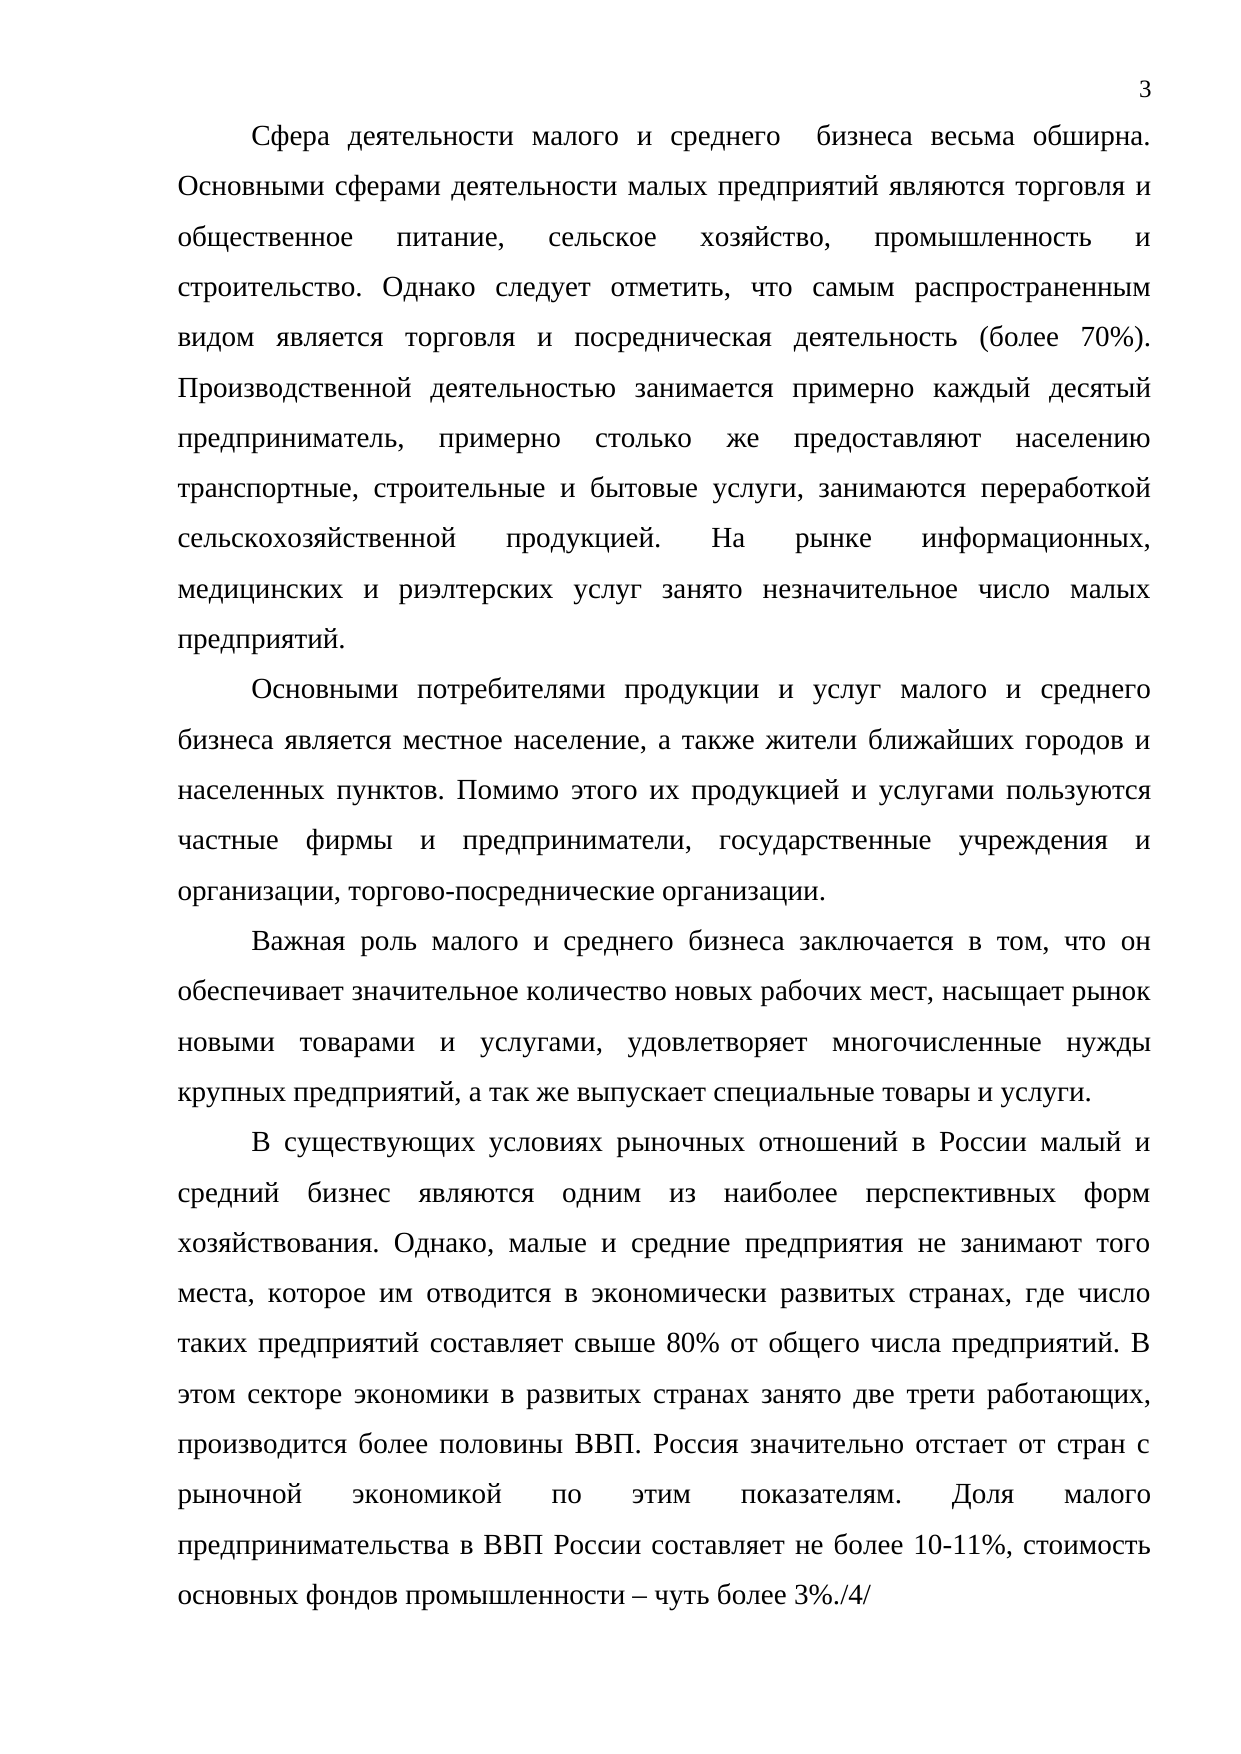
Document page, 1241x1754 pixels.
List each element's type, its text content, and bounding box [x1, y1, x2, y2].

text В существующих условиях рыночных отношений в России малый и средний бизнес являются одним из наиболее перспективных форм хозяйствования. Однако, малые и средние предприятия не занимают того места, которое им отводится в экономически развитых странах, где число таких предприятий составляет свыше 80% от общего числа предприятий. В этом секторе экономики в развитых странах занято две трети работающих, производится более половины ВВП. Россия значительно отстает от стран с рыночной экономикой по этим показателям. Доля малого предпринимательства в ВВП России составляет не более 10-11%, стоимость основных фондов промышленности – чуть более 3%./4/ [177, 1124, 1152, 1611]
text Сфера деятельности малого и среднего бизнеса весьма обширна. Основными сферами деятельности малых предприятий являются торговля и общественное питание, сельское хозяйство, промышленность и строительство. Однако следует отметить, что самым распространенным видом является торговля и посредническая деятельность (более 70%). Производственной деятельностью занимается примерно каждый десятый предприниматель, примерно столько же предоставляют населению транспортные, строительные и бытовые услуги, занимаются переработкой сельскохозяйственной продукцией. На рынке информационных, медицинских и риэлтерских услуг занято незначительное число малых предприятий. [177, 118, 1152, 655]
text Основными потребителями продукции и услуг малого и среднего бизнеса является местное население, а также жители ближайших городов и населенных пунктов. Помимо этого их продукцией и услугами пользуются частные фирмы и предприниматели, государственные учреждения и организации, торгово-посреднические организации. [177, 672, 1152, 906]
text Важная роль малого и среднего бизнеса заключается в том, что он обеспечивает значительное количество новых рабочих мест, насыщает рынок новыми товарами и услугами, удовлетворяет многочисленные нужды крупных предприятий, а так же выпускает специальные товары и услуги. [177, 923, 1152, 1108]
